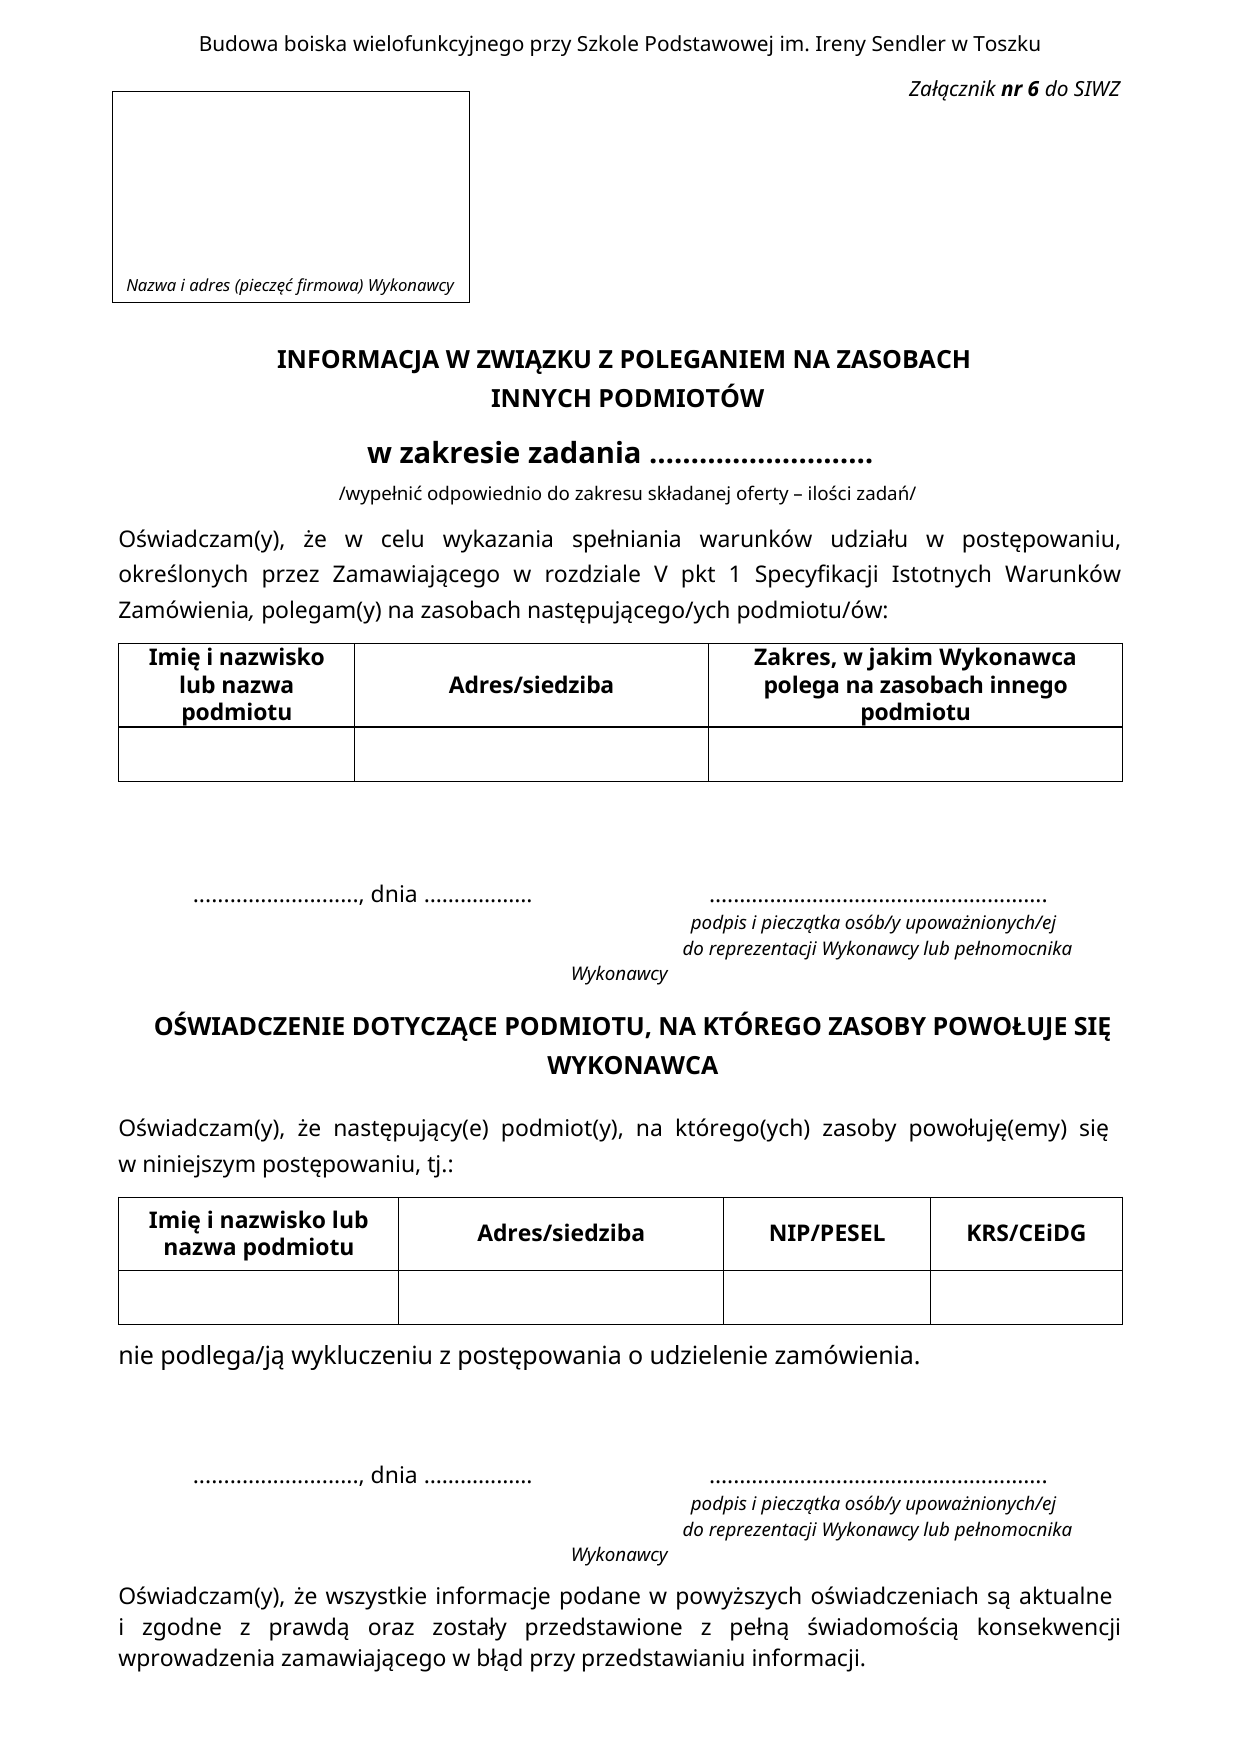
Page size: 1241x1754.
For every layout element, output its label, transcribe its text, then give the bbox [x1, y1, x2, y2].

text Oświadczam(y), że następujący(e) podmiot(y), na którego(ych) zasoby powołuję(emy) się w niniejszym postępowaniu, tj.: [118, 1112, 1122, 1179]
table_cell [709, 728, 1122, 781]
text ..........................., dnia ……………… .………………………………………………. [118, 1459, 1122, 1491]
table_cell [724, 1271, 930, 1324]
table_header Adres/siedziba [355, 644, 708, 726]
text Oświadczam(y), że wszystkie informacje podane w powyższych oświadczeniach są aktualne i zgodne z prawdą oraz zostały przedstawione z pełną świadomością konsekwencji wprowadzenia zamawiającego w błąd przy przedstawianiu informacji. [118, 1579, 1122, 1673]
text nie podlega/ją wykluczeniu z postępowania o udzielenie zamówienia. [118, 1338, 1122, 1372]
text /wypełnić odpowiednio do zakresu składanej oferty – ilości zadań/ [118, 481, 1137, 506]
table_cell [399, 1271, 723, 1324]
text Załącznik nr 6 do SIWZ [118, 74, 1122, 102]
table_cell [119, 1271, 398, 1324]
table_header KRS/CEiDG [931, 1198, 1122, 1269]
table_header Imię i nazwisko lub nazwa podmiotu [119, 1198, 398, 1269]
text ..........................., dnia ……………… .………………………………………………. [118, 878, 1122, 909]
text INFORMACJA W ZWIĄZKU Z POLEGANIEM NA ZASOBACH INNYCH PODMIOTÓW [118, 342, 1137, 415]
table_cell [931, 1271, 1122, 1324]
table_cell [119, 728, 354, 781]
text w zakresie zadania ……………………… [118, 432, 1122, 472]
table_header Adres/siedziba [399, 1198, 723, 1269]
table_header Nazwa i adres (pieczęć firmowa) Wykonawcy [113, 92, 469, 302]
text Oświadczam(y), że w celu wykazania spełniania warunków udziału w postępowaniu, określonych przez Zamawiającego w rozdziale V pkt 1 Specyfikacji Istotnych Warunków Zamówienia, polegam(y) na zasobach następującego/ych podmiotu/ów: [118, 522, 1122, 626]
text podpis i pieczątka osób/y upoważnionych/ej do reprezentacji Wykonawcy lub pełnomocnika Wykonawcy [118, 1491, 1122, 1567]
table_cell [355, 728, 708, 781]
table_header NIP/PESEL [724, 1198, 930, 1269]
table_header Zakres, w jakim Wykonawca polega na zasobach innego podmiotu [709, 644, 1122, 726]
table_header Imię i nazwisko lub nazwa podmiotu [119, 644, 354, 726]
text OŚWIADCZENIE DOTYCZĄCE PODMIOTU, NA KTÓREGO ZASOBY POWOŁUJE SIĘ WYKONAWCA [143, 1009, 1122, 1082]
text podpis i pieczątka osób/y upoważnionych/ej do reprezentacji Wykonawcy lub pełnomocnika Wykonawcy [118, 909, 1122, 986]
